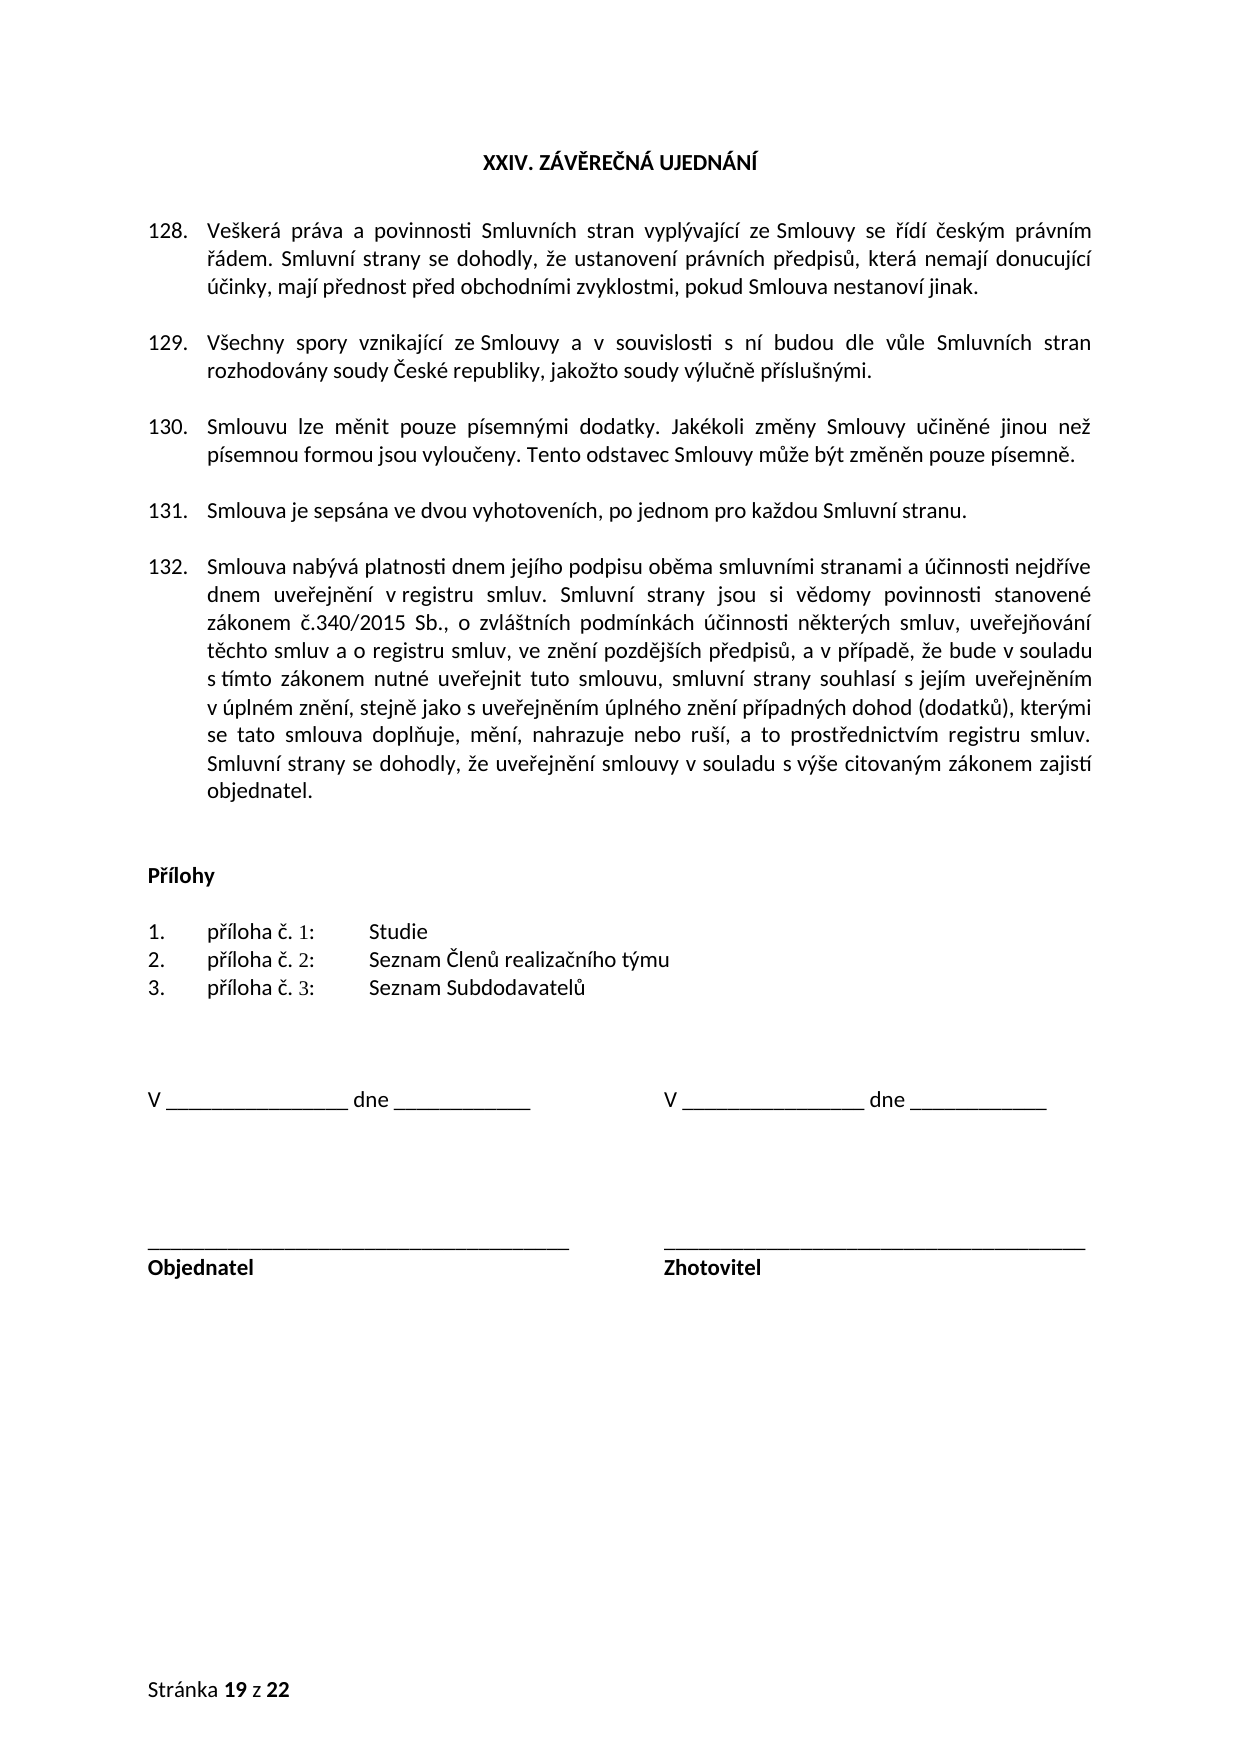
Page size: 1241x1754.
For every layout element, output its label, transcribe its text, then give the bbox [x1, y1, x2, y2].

list Všechny spory vznikající ze Smlouvy a v souvislosti s ní budou dle vůle Smluvních stran rozhodovány soudy České republiky, jakožto soudy výlučně příslušnými. [148, 328, 1092, 384]
list Smlouva nabývá platnosti dnem jejího podpisu oběma smluvními stranami a účinnosti nejdříve dnem uveřejnění v registru smluv. Smluvní strany jsou si vědomy povinnosti stanovené zákonem č.340/2015 Sb., o zvláštních podmínkách účinnosti některých smluv, uveřejňování těchto smluv a o registru smluv, ve znění pozdějších předpisů, a v případě, že bude v souladu s tímto zákonem nutné uveřejnit tuto smlouvu, smluvní strany souhlasí s jejím uveřejněním v úplném znění, stejně jako s uveřejněním úplného znění případných dohod (dodatků), kterými se tato smlouva doplňuje, mění, nahrazuje nebo ruší, a to prostřednictvím registru smluv. Smluvní strany se dohodly, že uveřejnění smlouvy v souladu s výše citovaným zákonem zajistí objednatel. [148, 552, 1092, 805]
subtitle ZÁVĚREČNÁ UJEDNÁNÍ [148, 148, 1092, 176]
text Objednatel Zhotovitel [148, 1253, 1092, 1281]
text _____________________________________ _____________________________________ [148, 1225, 1092, 1253]
list Smlouvu lze měnit pouze písemnými dodatky. Jakékoli změny Smlouvy učiněné jinou než písemnou formou jsou vyloučeny. Tento odstavec Smlouvy může být změněn pouze písemně. [148, 412, 1092, 468]
list příloha č. 3: Seznam Subdodavatelů [148, 973, 1092, 1001]
text Přílohy [148, 861, 1092, 889]
list Smlouva je sepsána ve dvou vyhotoveních, po jednom pro každou Smluvní stranu. [148, 496, 1092, 524]
list příloha č. 2: Seznam Členů realizačního týmu [148, 945, 1092, 973]
list Veškerá práva a povinnosti Smluvních stran vyplývající ze Smlouvy se řídí českým právním řádem. Smluvní strany se dohodly, že ustanovení právních předpisů, která nemají donucující účinky, mají přednost před obchodními zvyklostmi, pokud Smlouva nestanoví jinak. [148, 216, 1092, 300]
list příloha č. 1: Studie [148, 917, 1092, 945]
text V ________________ dne ____________ V ________________ dne ____________ [148, 1085, 1092, 1113]
